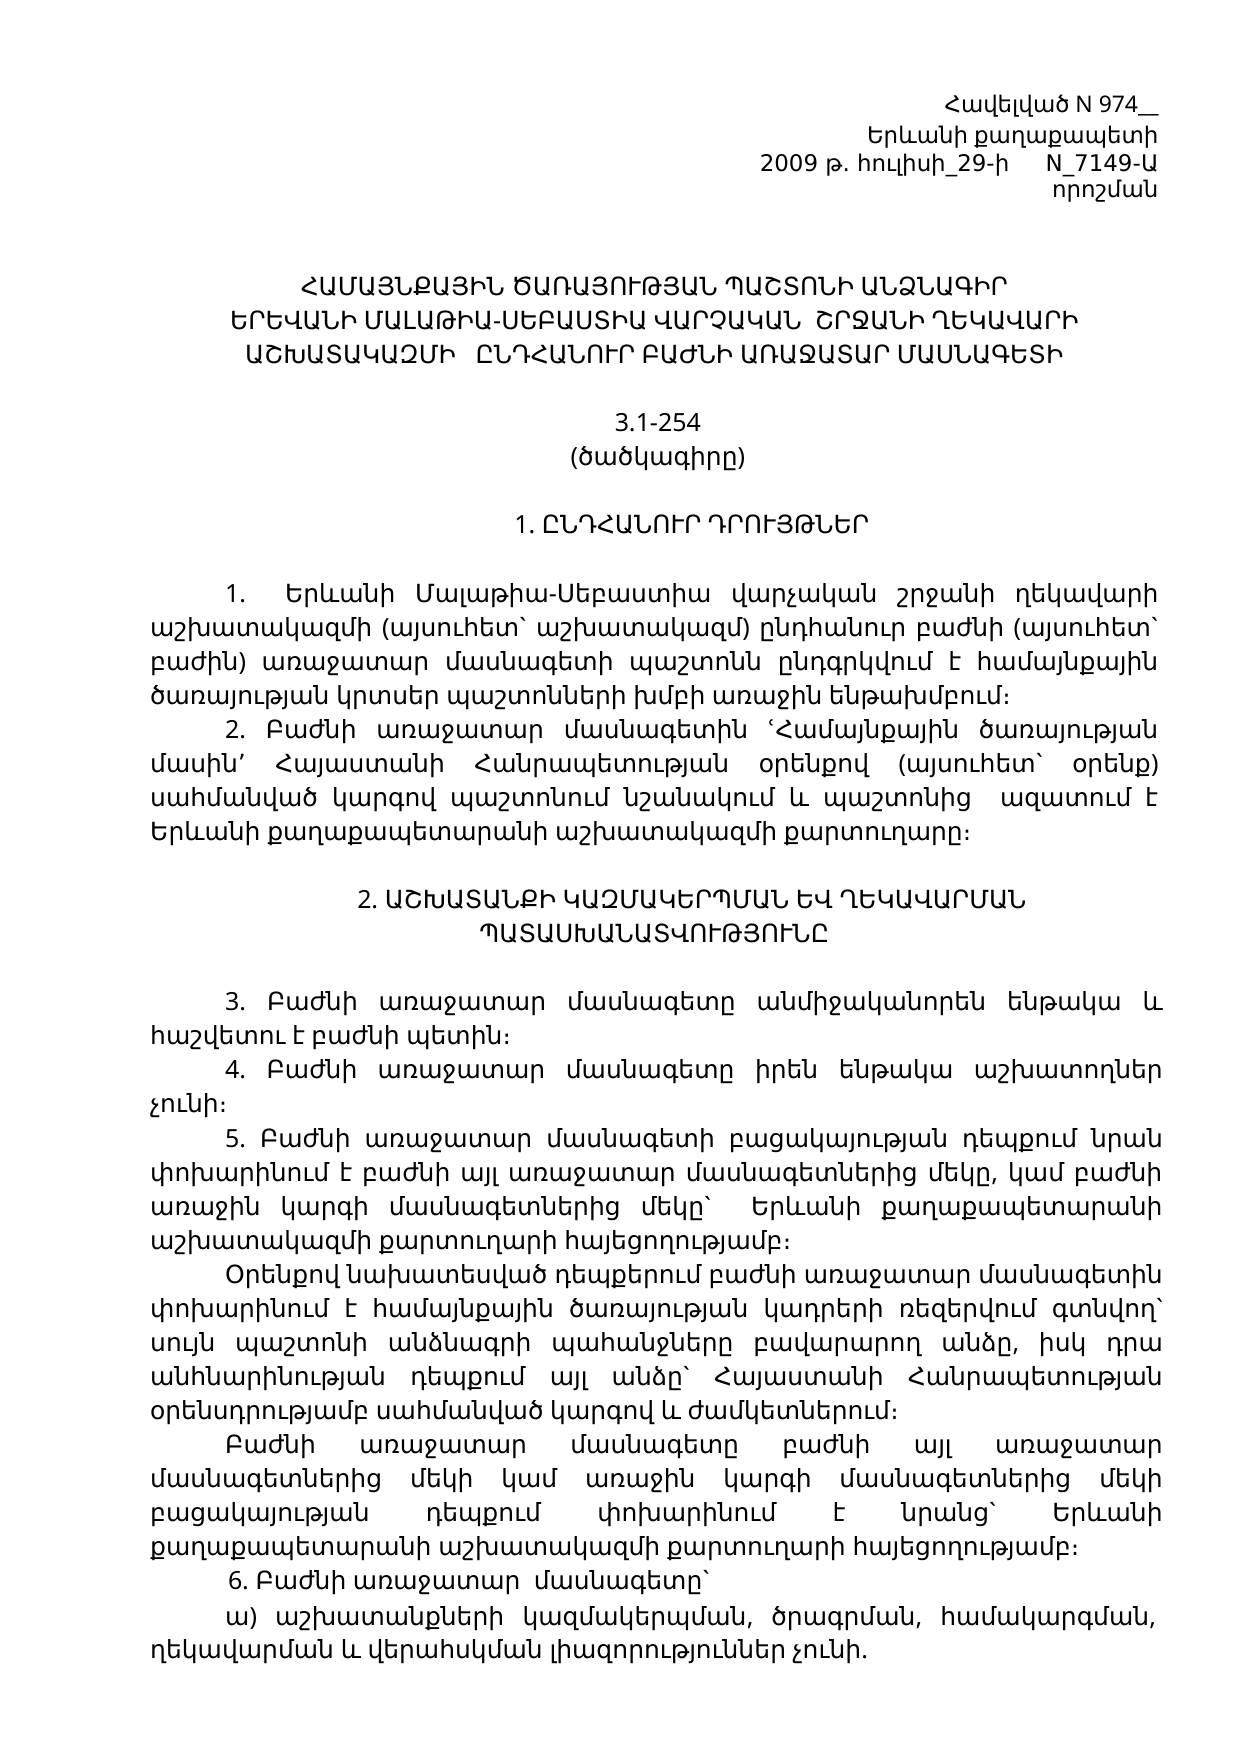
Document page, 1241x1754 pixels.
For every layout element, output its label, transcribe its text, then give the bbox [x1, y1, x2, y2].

subtitle ԵՐԵՎԱՆԻ ՄԱԼԱԹԻԱ-ՍԵԲԱՍՏԻԱ ՎԱՐՉԱԿԱՆ ՇՐՋԱՆԻ ՂԵԿԱՎԱՐԻ ԱՇԽԱՏԱԿԱԶՄԻ ԸՆԴՀԱՆՈՒՐ ԲԱԺՆԻ ԱՌԱՋԱՏԱՐ ՄԱՍՆԱԳԵՏԻ [150, 303, 1158, 371]
text 5. Բաժնի առաջատար մասնագետի բացակայության դեպքում նրան փոխարինում է բաժնի այլ առաջատար մասնագետներից մեկը, կամ բաժնի առաջին կարգի մասնագետներից մեկը` Երևանի քաղաքապետարանի աշխատակազմի քարտուղարի հայեցողությամբ։ [150, 1120, 1163, 1256]
text 2009 թ. հուլիսի_29-ի N_7149-Ա որոշման [592, 150, 1158, 203]
text ՀԱՄԱՅՆՔԱՅԻՆ ԾԱՌԱՅՈՒԹՅԱՆ ՊԱՇՏՈՆԻ ԱՆՁՆԱԳԻՐ [150, 269, 1158, 303]
text 3.1-254 [150, 405, 1165, 439]
text 1. Երևանի Մալաթիա-Սեբաստիա վարչական շրջանի ղեկավարի աշխատակազմի (այսուհետ` աշխատակազմ) ընդհանուր բաժնի (այսուհետ` բաժին) առաջատար մասնագետի պաշտոնն ընդգրկվում է համայնքային ծառայության կրտսեր պաշտոնների խմբի առաջին ենթախմբում։ [150, 575, 1158, 711]
text Օրենքով նախատեսված դեպքերում բաժնի առաջատար մասնագետին փոխարինում է համայնքային ծառայության կադրերի ռեզերվում գտնվող` սույն պաշտոնի անձնագրի պահանջները բավարարող անձը, իսկ դրա անհնարինության դեպքում այլ անձը` Հայաստանի Հանրապետության օրենսդրությամբ սահմանված կարգով և ժամկետներում։ [150, 1256, 1163, 1427]
text Հավելված N 974__ [592, 87, 1158, 119]
text ա) աշխատանքների կազմակերպման, ծրագրման, համակարգման, ղեկավարման և վերահսկման լիազորություններ չունի. [150, 1598, 1156, 1666]
text Երևանի քաղաքապետի [592, 119, 1158, 150]
text Բաժնի առաջատար մասնագետը բաժնի այլ առաջատար մասնագետներից մեկի կամ առաջին կարգի մասնագետներից մեկի բացակայության դեպքում փոխարինում է նրանց` Երևանի քաղաքապետարանի աշխատակազմի քարտուղարի հայեցողությամբ։ [150, 1427, 1163, 1563]
text (ծածկագիրը) [150, 439, 1165, 473]
text 1. ԸՆԴՀԱՆՈՒՐ ԴՐՈՒՅԹՆԵՐ [150, 507, 1158, 541]
text 2. ԱՇԽԱՏԱՆՔԻ ԿԱԶՄԱԿԵՐՊՄԱՆ ԵՎ ՂԵԿԱՎԱՐՄԱՆ ՊԱՏԱՍԽԱՆԱՏՎՈՒԹՅՈՒՆԸ [150, 882, 1158, 950]
text 4. Բաժնի առաջատար մասնագետը իրեն ենթակա աշխատողներ չունի։ [150, 1052, 1163, 1120]
text 2. Բաժնի առաջատար մասնագետին ՙՀամայնքային ծառայության մասին՚ Հայաստանի Հանրապետության օրենքով (այսուհետ` օրենք) սահմանված կարգով պաշտոնում նշանակում և պաշտոնից ազատում է Երևանի քաղաքապետարանի աշխատակազմի քարտուղարը։ [150, 711, 1158, 848]
text 6. Բաժնի առաջատար մասնագետը` [150, 1563, 1163, 1597]
text 3. Բաժնի առաջատար մասնագետը անմիջականորեն ենթակա և հաշվետու է բաժնի պետին։ [150, 984, 1163, 1052]
